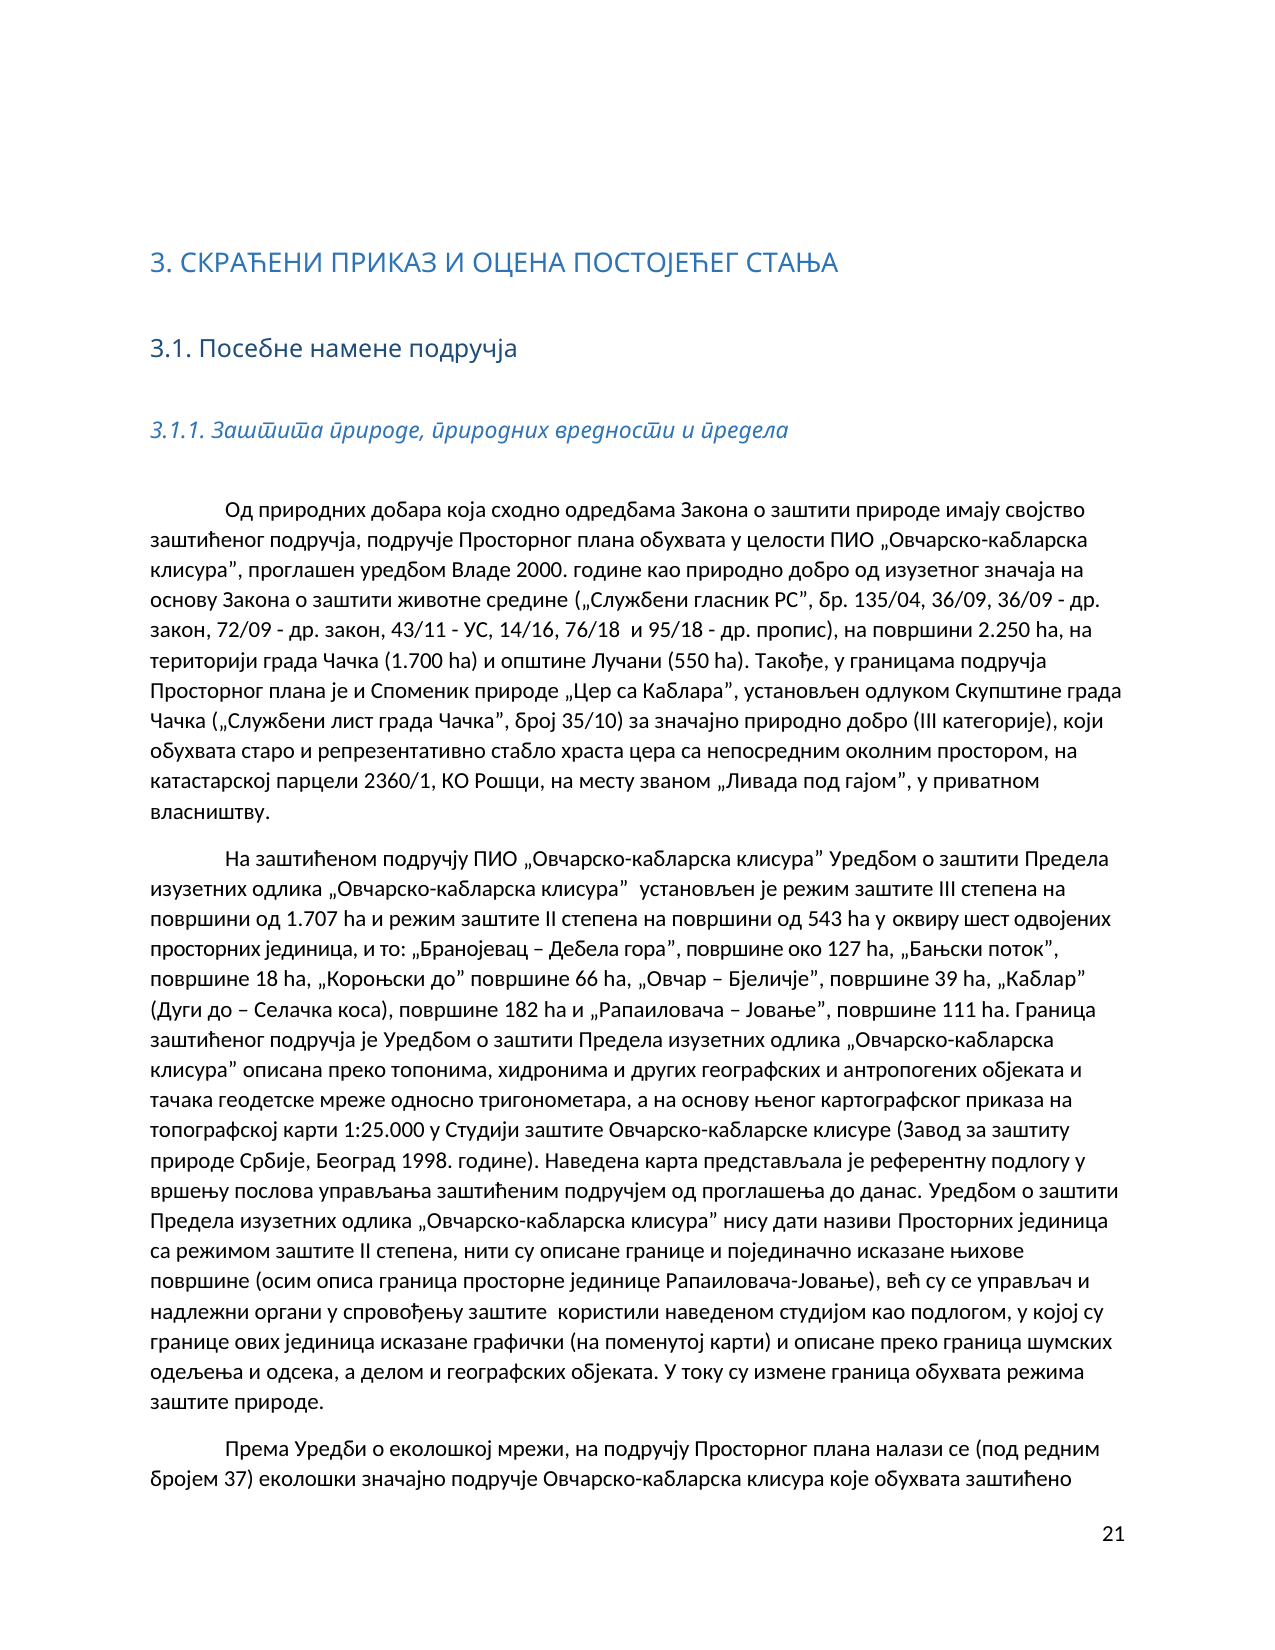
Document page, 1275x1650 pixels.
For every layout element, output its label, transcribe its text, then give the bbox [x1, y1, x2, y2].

subtitle 3. СКРАЋЕНИ ПРИКАЗ И ОЦЕНА ПОСТОЈЕЋЕГ СТАЊА [150, 244, 1125, 281]
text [150, 1434, 1125, 1492]
subtitle 3.1. Посебне намене подручја [150, 330, 1125, 364]
text Од природних добара која сходно одредбама Закона о заштити природе имају својство заштићеног подручја, подручје Просторног плана обухвата у целости ПИО „Овчарско-кабларска клисура”, проглашен уредбом Владе 2000. године као природно добро од изузетног значаја на основу Закона о заштити животне средине („Службени гласник РС”, бр. 135/04, 36/09, 36/09 - др. закон, 72/09 - др. закон, 43/11 - УС, 14/16, 76/18 и 95/18 - др. пропис), на површини 2.250 ha, на територији града Чачка (1.700 ha) и општине Лучани (550 ha). Такође, у границама подручја Просторног плана је и Споменик природе „Цер са Каблара”, установљен одлуком Скупштине града Чачка („Службени лист града Чачка”, број 35/10) за значајно природно добро (III категорије), који обухвата старо и репрезентативно стабло храста цера са непосредним околним простором, на катастарској парцели 2360/1, КО Рошци, на месту званом „Ливада под гајом”, у приватном власништву. [150, 495, 1125, 825]
subtitle 3.1.1. Заштита природе, природних вредности и предела [150, 414, 1125, 445]
text На заштићеном подручју ПИО „Овчарско-кабларска клисура” Уредбом о заштити Предела изузетних одлика „Овчарско-кабларска клисура” установљен је режим заштите III степена на површини од 1.707 ha и режим заштите II степена на површини од 543 ha у оквиру шест одвојених просторних јединица, и то: „Бранојевац – Дебела гора”, површине око 127 ha, „Бањски поток”, површине 18 ha, „Короњски до” површине 66 ha, „Овчар – Бјеличје”, површине 39 ha, „Каблар” (Дуги до – Селачка коса), површине 182 ha и „Рапаиловача – Јовање”, површине 111 ha. Граница заштићеног подручја је Уредбом о заштити Предела изузетних одлика „Овчарско-кабларска клисура” описана преко топонима, хидронима и других географских и антропогених објеката и тачака геодетске мреже односно тригонометара, а на основу њеног картографског приказа на топографској карти 1:25.000 у Студији заштите Овчарско-кабларске клисуре (Завод за заштиту природе Србије, Београд 1998. године). Наведена карта представљала је референтну подлогу у вршењу послова управљања заштићеним подручјем од проглашења до данас. Уредбом о заштити Предела изузетних одлика „Овчарско-кабларска клисура” нису дати називи Просторних јединица са режимом заштите II степена, нити су описане границе и појединачно исказане њихове површине (осим описа граница просторне јединице Рапаиловача-Јовање), већ су се управљач и надлежни органи у спровођењу заштите користили наведеном студијом као подлогом, у којој су границе ових јединица исказане графички (на поменутој карти) и описане преко граница шумских одељења и одсека, а делом и географских објеката. У току су измене граница обухвата режима заштите природе. [150, 844, 1125, 1415]
